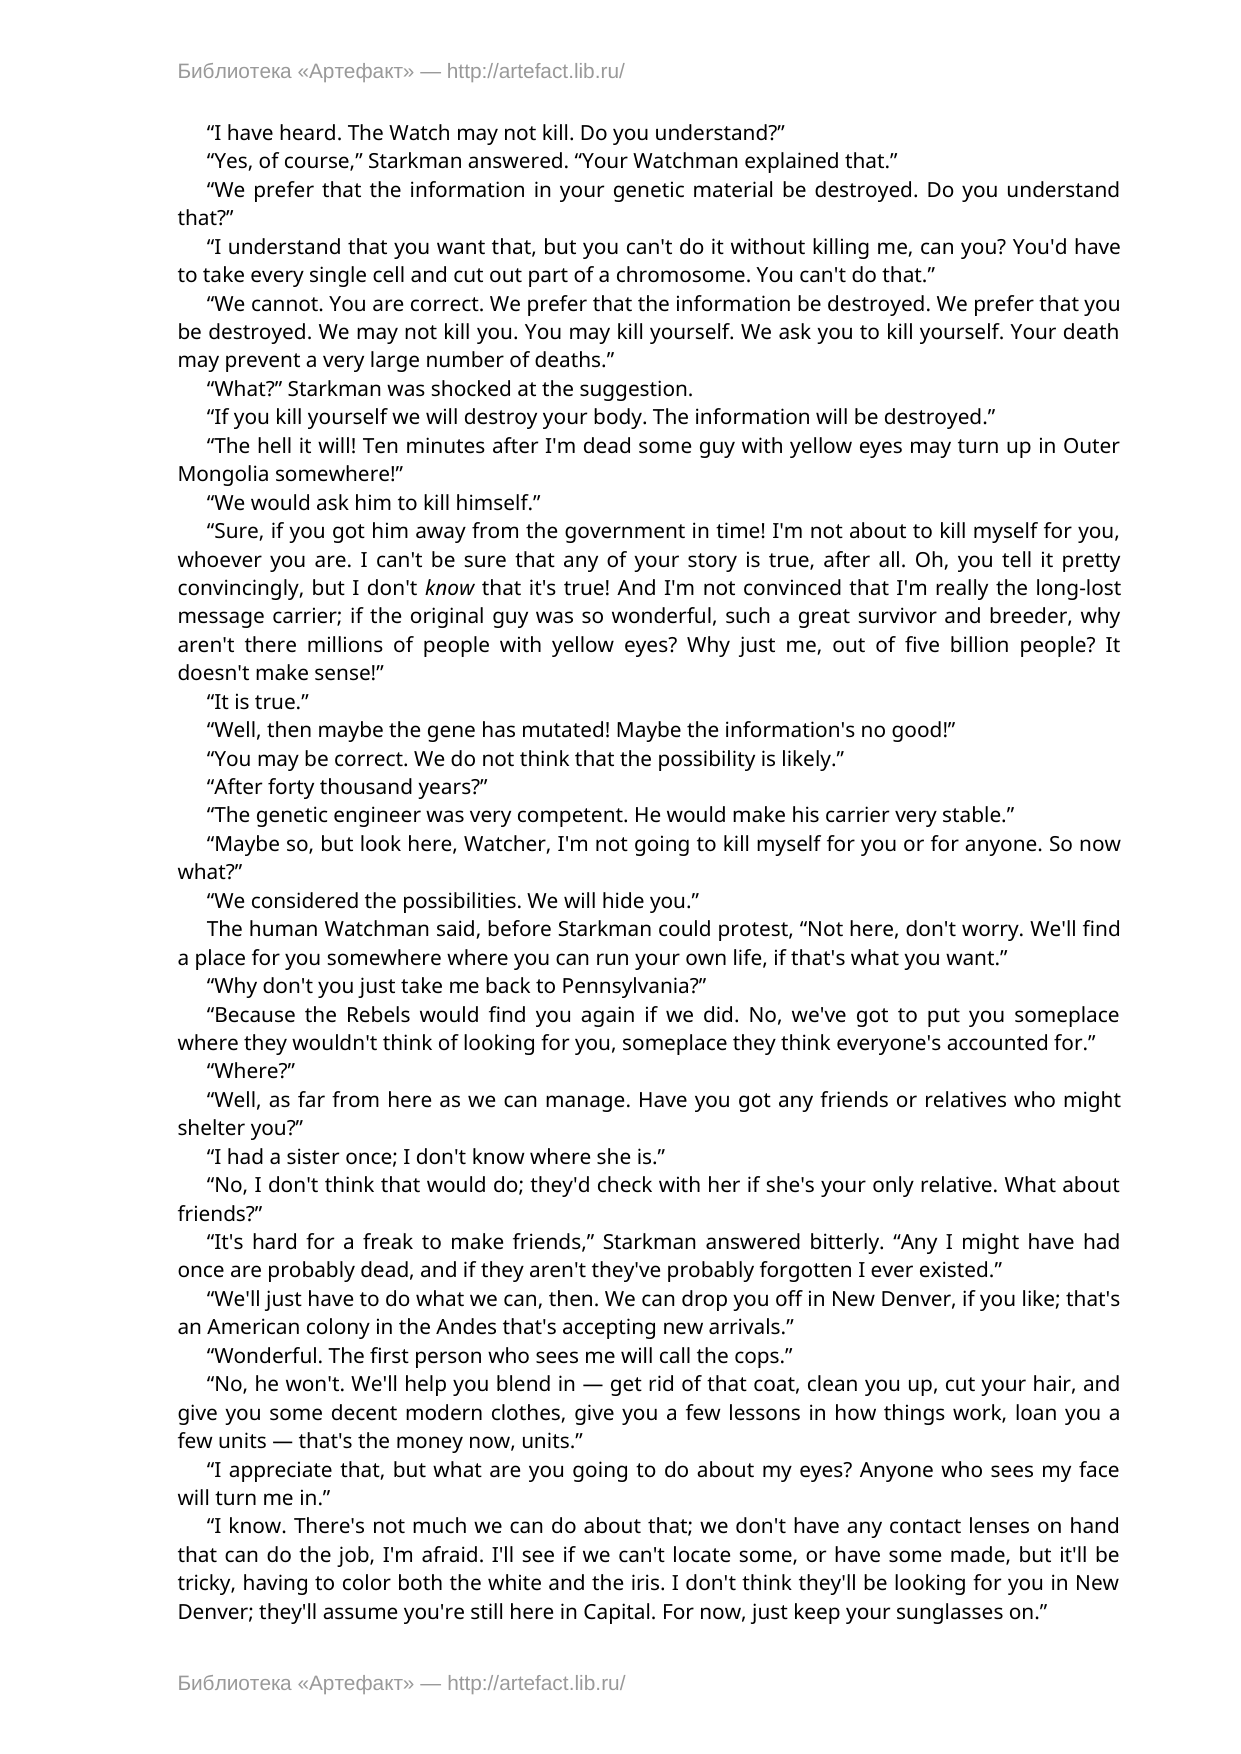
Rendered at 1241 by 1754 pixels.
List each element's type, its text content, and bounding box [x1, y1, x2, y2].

text “Well, as far from here as we can manage. Have you got any friends or relatives who might shelter you?” [177, 1085, 1122, 1142]
text “Maybe so, but look here, Watcher, I'm not going to kill myself for you or for anyone. So now what?” [177, 829, 1122, 886]
text “Sure, if you got him away from the government in time! I'm not about to kill myself for you, whoever you are. I can't be sure that any of your story is true, after all. Oh, you tell it pretty convincingly, but I don't know that it's true! And I'm not convinced that I'm really the long-lost message carrier; if the original guy was so wonderful, such a great survivor and breeder, why aren't there millions of people with yellow eyes? Why just me, out of five billion people? It doesn't make sense!” [177, 516, 1122, 687]
text “We'll just have to do what we can, then. We can drop you off in New Denver, if you like; that's an American colony in the Andes that's accepting new arrivals.” [177, 1284, 1122, 1341]
text “No, he won't. We'll help you blend in — get rid of that coat, clean you up, cut your hair, and give you some decent modern clothes, give you a few lessons in how things work, loan you a few units — that's the money now, units.” [177, 1369, 1122, 1455]
text “We prefer that the information in your genetic material be destroyed. Do you understand that?” [177, 175, 1122, 232]
text The human Watchman said, before Starkman could protest, “Not here, don't worry. We'll find a place for you somewhere where you can run your own life, if that's what you want.” [177, 914, 1122, 971]
text “It's hard for a freak to make friends,” Starkman answered bitterly. “Any I might have had once are probably dead, and if they aren't they've probably forgotten I ever existed.” [177, 1227, 1122, 1284]
text “What?” Starkman was shocked at the suggestion. [177, 374, 1122, 402]
text “I know. There's not much we can do about that; we don't have any contact lenses on hand that can do the job, I'm afraid. I'll see if we can't locate some, or have some made, but it'll be tricky, having to color both the white and the iris. I don't think they'll be looking for you in New Denver; they'll assume you're still here in Capital. For now, just keep your sunglasses on.” [177, 1512, 1122, 1625]
text “It is true.” [177, 687, 1122, 715]
text “We considered the possibilities. We will hide you.” [177, 886, 1122, 914]
text “The genetic engineer was very competent. He would make his carrier very stable.” [177, 801, 1122, 829]
text “After forty thousand years?” [177, 772, 1122, 801]
text “The hell it will! Ten minutes after I'm dead some guy with yellow eyes may turn up in Outer Mongolia somewhere!” [177, 431, 1122, 488]
text “Why don't you just take me back to Pennsylvania?” [177, 971, 1122, 1000]
text “Well, then maybe the gene has mutated! Maybe the information's no good!” [177, 715, 1122, 744]
text “I have heard. The Watch may not kill. Do you understand?” [177, 118, 1122, 147]
text “Wonderful. The first person who sees me will call the cops.” [177, 1341, 1122, 1369]
text “Because the Rebels would find you again if we did. No, we've got to put you someplace where they wouldn't think of looking for you, someplace they think everyone's accounted for.” [177, 1000, 1122, 1057]
text “We would ask him to kill himself.” [177, 488, 1122, 516]
text “I appreciate that, but what are you going to do about my eyes? Anyone who sees my face will turn me in.” [177, 1455, 1122, 1512]
text “You may be correct. We do not think that the possibility is likely.” [177, 744, 1122, 772]
text “If you kill yourself we will destroy your body. The information will be destroyed.” [177, 402, 1122, 431]
text “No, I don't think that would do; they'd check with her if she's your only relative. What about friends?” [177, 1170, 1122, 1227]
text “I understand that you want that, but you can't do it without killing me, can you? You'd have to take every single cell and cut out part of a chromosome. You can't do that.” [177, 232, 1122, 289]
text “We cannot. You are correct. We prefer that the information be destroyed. We prefer that you be destroyed. We may not kill you. You may kill yourself. We ask you to kill yourself. Your death may prevent a very large number of deaths.” [177, 289, 1122, 374]
text “I had a sister once; I don't know where she is.” [177, 1142, 1122, 1170]
text “Where?” [177, 1057, 1122, 1085]
text “Yes, of course,” Starkman answered. “Your Watchman explained that.” [177, 147, 1122, 175]
